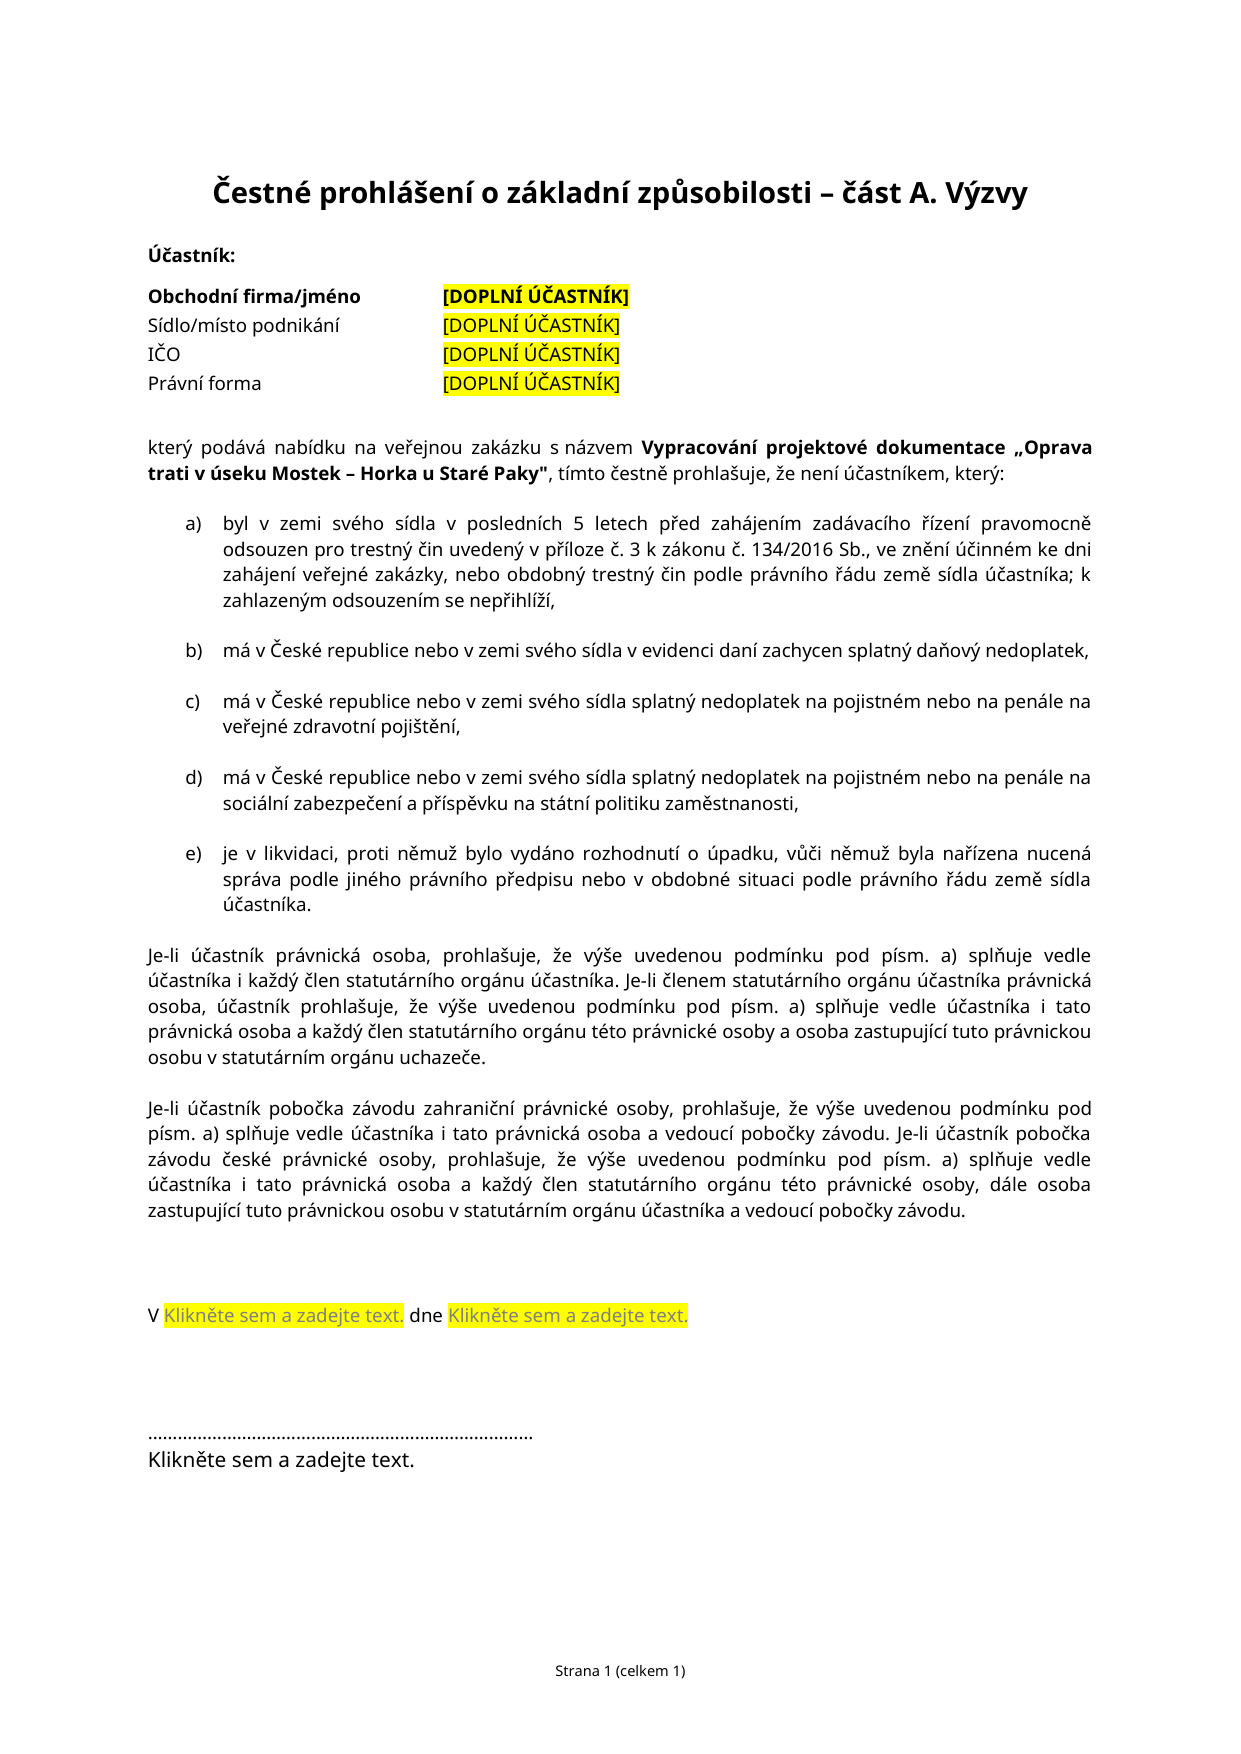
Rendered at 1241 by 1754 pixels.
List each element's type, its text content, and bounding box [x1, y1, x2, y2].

list je v likvidaci, proti němuž bylo vydáno rozhodnutí o úpadku, vůči němuž byla nařízena nucená správa podle jiného právního předpisu nebo v obdobné situaci podle právního řádu země sídla účastníka. [185, 840, 1093, 917]
list má v České republice nebo v zemi svého sídla v evidenci daní zachycen splatný daňový nedoplatek, [185, 638, 1093, 663]
list byl v zemi svého sídla v posledních 5 letech před zahájením zadávacího řízení pravomocně odsouzen pro trestný čin uvedený v příloze č. 3 k zákonu č. 134/2016 Sb., ve znění účinném ke dni zahájení veřejné zakázky, nebo obdobný trestný čin podle právního řádu země sídla účastníka; k zahlazeným odsouzením se nepřihlíží, [185, 511, 1093, 613]
text Je-li účastník pobočka závodu zahraniční právnické osoby, prohlašuje, že výše uvedenou podmínku pod písm. a) splňuje vedle účastníka i tato právnická osoba a vedoucí pobočky závodu. Je-li účastník pobočka závodu české právnické osoby, prohlašuje, že výše uvedenou podmínku pod písm. a) splňuje vedle účastníka i tato právnická osoba a každý člen statutárního orgánu této právnické osoby, dále osoba zastupující tuto právnickou osobu v statutárním orgánu účastníka a vedoucí pobočky závodu. [148, 1095, 1093, 1223]
text …………………………………………………………………… [148, 1416, 1092, 1445]
list má v České republice nebo v zemi svého sídla splatný nedoplatek na pojistném nebo na penále na veřejné zdravotní pojištění, [185, 688, 1093, 739]
text V dne [148, 1299, 1092, 1328]
text Čestné prohlášení o základní způsobilosti – část A. Výzvy [148, 173, 1093, 212]
text Je-li účastník právnická osoba, prohlašuje, že výše uvedenou podmínku pod písm. a) splňuje vedle účastníka i každý člen statutárního orgánu účastníka. Je-li členem statutárního orgánu účastníka právnická osoba, účastník prohlašuje, že výše uvedenou podmínku pod písm. a) splňuje vedle účastníka i tato právnická osoba a každý člen statutárního orgánu této právnické osoby a osoba zastupující tuto právnickou osobu v statutárním orgánu uchazeče. [148, 942, 1093, 1069]
text IČO [DOPLNÍ ÚČASTNÍK] [148, 339, 1093, 368]
text Účastník: [148, 237, 1093, 268]
text Právní forma [DOPLNÍ ÚČASTNÍK] [148, 368, 1093, 397]
text Obchodní firma/jméno [DOPLNÍ ÚČASTNÍK] [148, 281, 1093, 310]
text Sídlo/místo podnikání [DOPLNÍ ÚČASTNÍK] [148, 310, 1093, 339]
list má v České republice nebo v zemi svého sídla splatný nedoplatek na pojistném nebo na penále na sociální zabezpečení a příspěvku na státní politiku zaměstnanosti, [185, 764, 1093, 815]
text který podává nabídku na veřejnou zakázku s názvem Vypracování projektové dokumentace „Oprava trati v úseku Mostek – Horka u Staré Paky", tímto čestně prohlašuje, že není účastníkem, který: [148, 434, 1093, 486]
